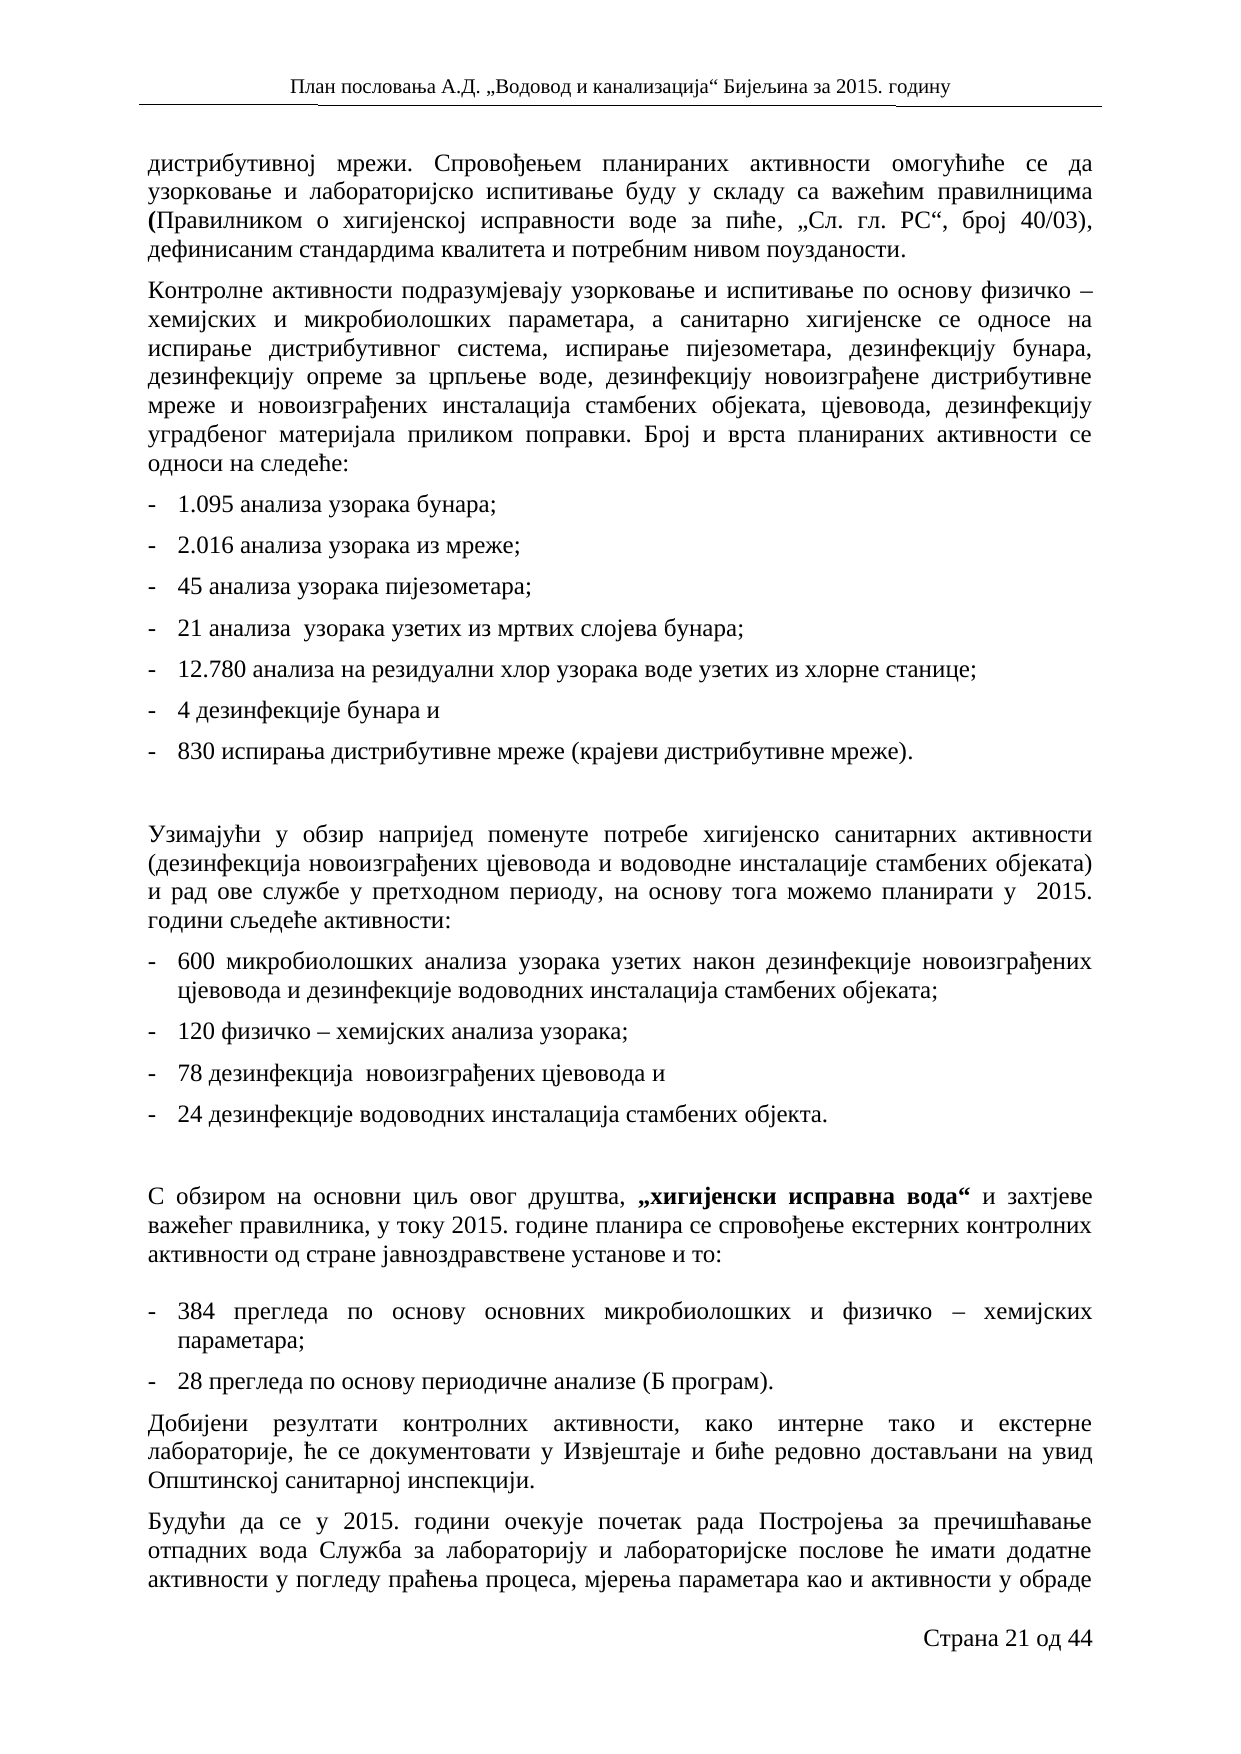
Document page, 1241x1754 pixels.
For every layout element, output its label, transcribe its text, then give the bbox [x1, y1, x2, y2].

list 4 дезинфекције бунара и [148, 695, 1093, 724]
list 384 прегледа по основу основних микробиолошких и физичко – хемијских параметара; [148, 1296, 1093, 1354]
list 830 испирања дистрибутивне мреже (крајеви дистрибутивне мреже). [148, 736, 1093, 765]
list 120 физичко – хемијских анализа узорака; [148, 1016, 1093, 1045]
list 12.780 анализа на резидуални хлор узорака воде узетих из хлорне станице; [148, 654, 1093, 683]
list 2.016 анализа узорака из мреже; [148, 530, 1093, 559]
list 45 анализа узорака пијезометара; [148, 571, 1093, 600]
text Узимајући у обзир напријед поменуте потребе хигијенско санитарних активности (дезинфекција новоизграђених цјевовода и водоводне инсталације стамбених објеката) и рад ове службе у претходном периоду, на основу тога можемо планирати у 2015. години сљедеће активности: [148, 819, 1093, 934]
list 78 дезинфекција новоизграђених цјевовода и [148, 1058, 1093, 1086]
list 24 дезинфекције водоводних инсталација стамбених објекта. [148, 1099, 1093, 1128]
list 600 микробиолошких анализа узорака узетих након дезинфекције новоизграђених цјевовода и дезинфекције водоводних инсталација стамбених објеката; [148, 946, 1093, 1004]
list 1.095 анализа узорака бунара; [148, 489, 1093, 518]
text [148, 1506, 1093, 1593]
list 21 анализа узорака узетих из мртвих слојева бунара; [148, 613, 1093, 641]
text С обзиром на основни циљ овог друштва, „хигијенски исправна вода“ и захтјеве важећег правилника, у току 2015. године планира се спровођење екстерних контролних активности од стране јавноздравствене установе и то: [148, 1181, 1093, 1268]
list 28 прегледа по основу периодичне анализе (Б програм). [148, 1366, 1093, 1395]
text Контролне активности подразумјевају узорковање и испитивање по основу физичко – хемијских и микробиолошких параметара, а санитарно хигијенске се односе на испирање дистрибутивног система, испирање пијезометара, дезинфекцију бунара, дезинфекцију опреме за црпљење воде, дезинфекцију новоизграђене дистрибутивне мреже и новоизграђених инсталација стамбених објеката, цјевовода, дезинфекцију уградбеног материјала приликом поправки. Број и врста планираних активности се односи на следеће: [148, 275, 1093, 476]
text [148, 148, 1093, 263]
text Добијени резултати контролних активности, како интерне тако и екстерне лабораторије, ће се документовати у Извјештајe и биће редовно достављани на увид Општинској санитарној инспекцији. [148, 1408, 1093, 1494]
